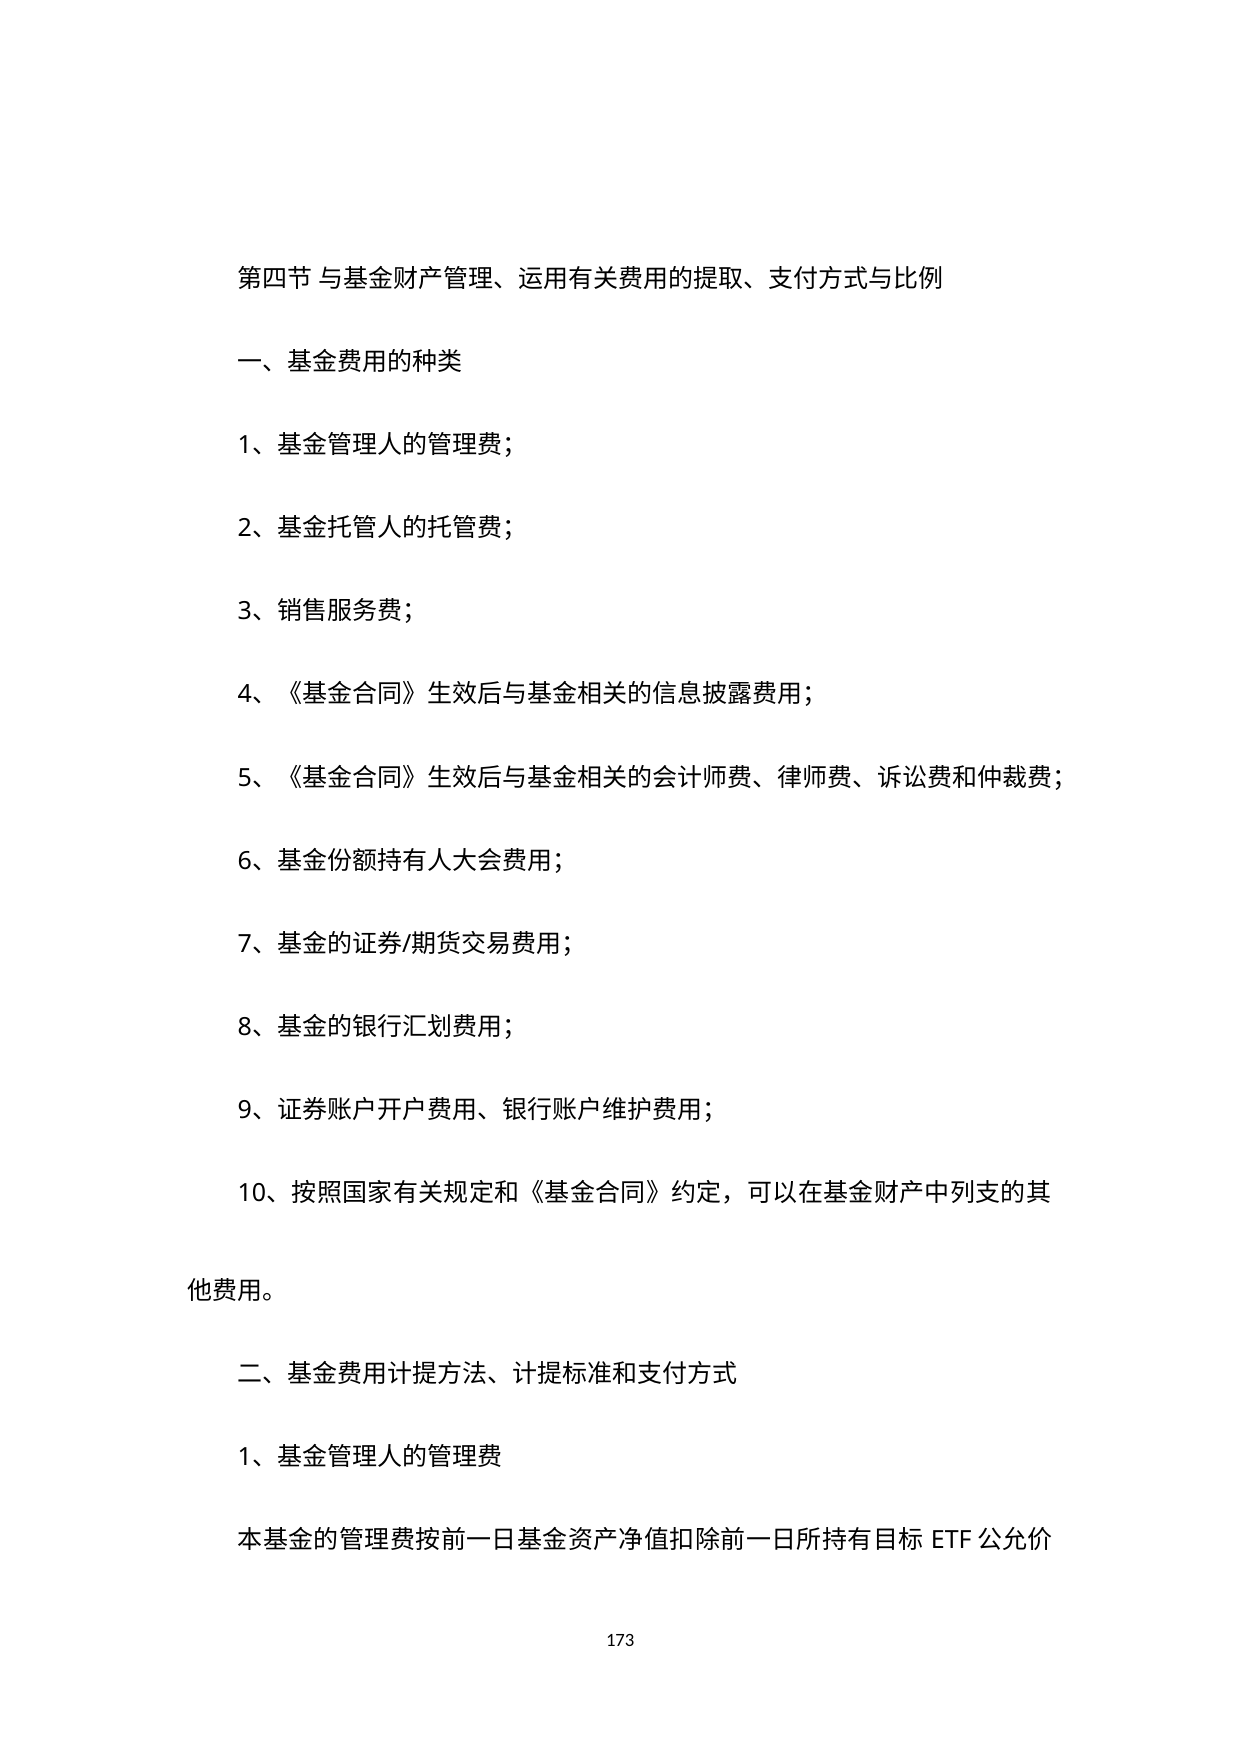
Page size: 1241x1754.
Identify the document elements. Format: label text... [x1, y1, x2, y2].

text 4、《基金合同》生效后与基金相关的信息披露费用； [187, 659, 1053, 724]
text 二、基金费用计提方法、计提标准和支付方式 [187, 1339, 1053, 1404]
text 2、基金托管人的托管费； [187, 493, 1053, 558]
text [187, 1505, 1053, 1570]
text 7、基金的证券/期货交易费用； [187, 909, 1053, 974]
text 6、基金份额持有人大会费用； [187, 826, 1053, 891]
text 第四节 与基金财产管理、运用有关费用的提取、支付方式与比例 [187, 244, 1053, 309]
text 5、《基金合同》生效后与基金相关的会计师费、律师费、诉讼费和仲裁费； [187, 743, 1053, 808]
text 9、证券账户开户费用、银行账户维护费用； [187, 1075, 1053, 1140]
text 1、基金管理人的管理费 [187, 1422, 1053, 1487]
text 10、按照国家有关规定和《基金合同》约定，可以在基金财产中列支的其他费用。 [187, 1158, 1053, 1321]
text 8、基金的银行汇划费用； [187, 992, 1053, 1057]
text 一、基金费用的种类 [187, 327, 1053, 392]
text 3、销售服务费； [187, 576, 1053, 641]
text 1、基金管理人的管理费； [187, 410, 1053, 475]
